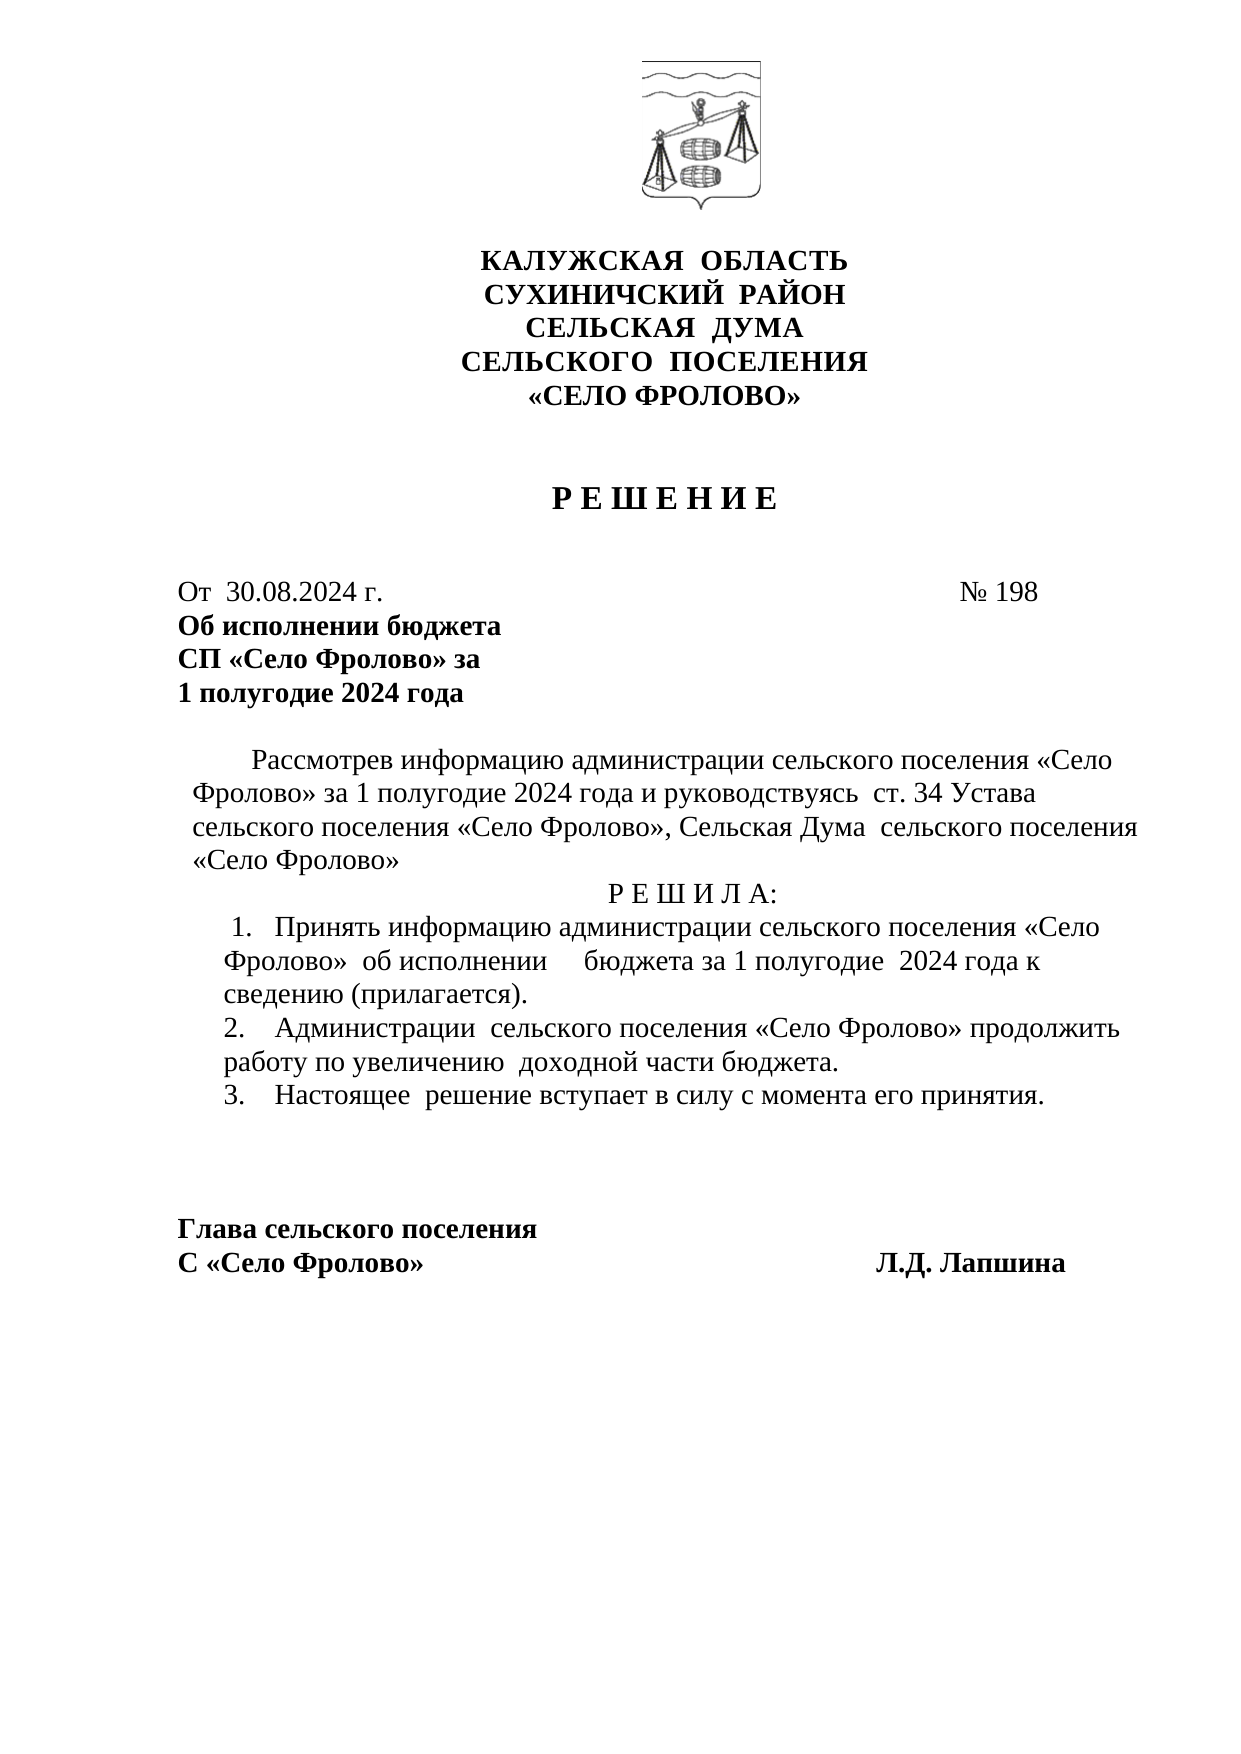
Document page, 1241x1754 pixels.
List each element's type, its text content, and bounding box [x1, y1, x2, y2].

subtitle От 30.08.2024 г. № 198 [177, 574, 1152, 608]
text Глава сельского поселения [177, 1211, 1152, 1245]
picture [642, 61, 761, 210]
text С «Село Фролово» Л.Д. Лапшина [177, 1245, 1152, 1278]
text Р Е Ш Е Н И Е [177, 478, 1152, 517]
text КАЛУЖСКАЯ ОБЛАСТь СУХИНИЧСКИЙ РАЙОН СЕЛЬСКАЯ ДУМА СЕЛЬСКОГО ПОСЕЛЕНИЯ «СЕЛО ФРОЛОВО» [177, 243, 1152, 411]
text Рассмотрев информацию администрации сельского поселения «Село Фролово» за 1 полугодие 2024 года и руководствуясь ст. 34 Устава сельского поселения «Село Фролово», Сельская Дума сельского поселения «Село Фролово» [192, 742, 1152, 876]
text Об исполнении бюджета СП «Село Фролово» за 1 полугодие 2024 года [177, 608, 1152, 708]
text Р Е Ш И Л А: [192, 876, 1152, 909]
text 1. Принять информацию администрации сельского поселения «Село Фролово» об исполнении бюджета за 1 полугодие 2024 года к сведению (прилагается). 2. Администрации сельского поселения «Село Фролово» продолжить работу по увеличению доходной части бюджета. 3. Настоящее решение вступает в силу с момента его принятия. [223, 909, 1152, 1111]
